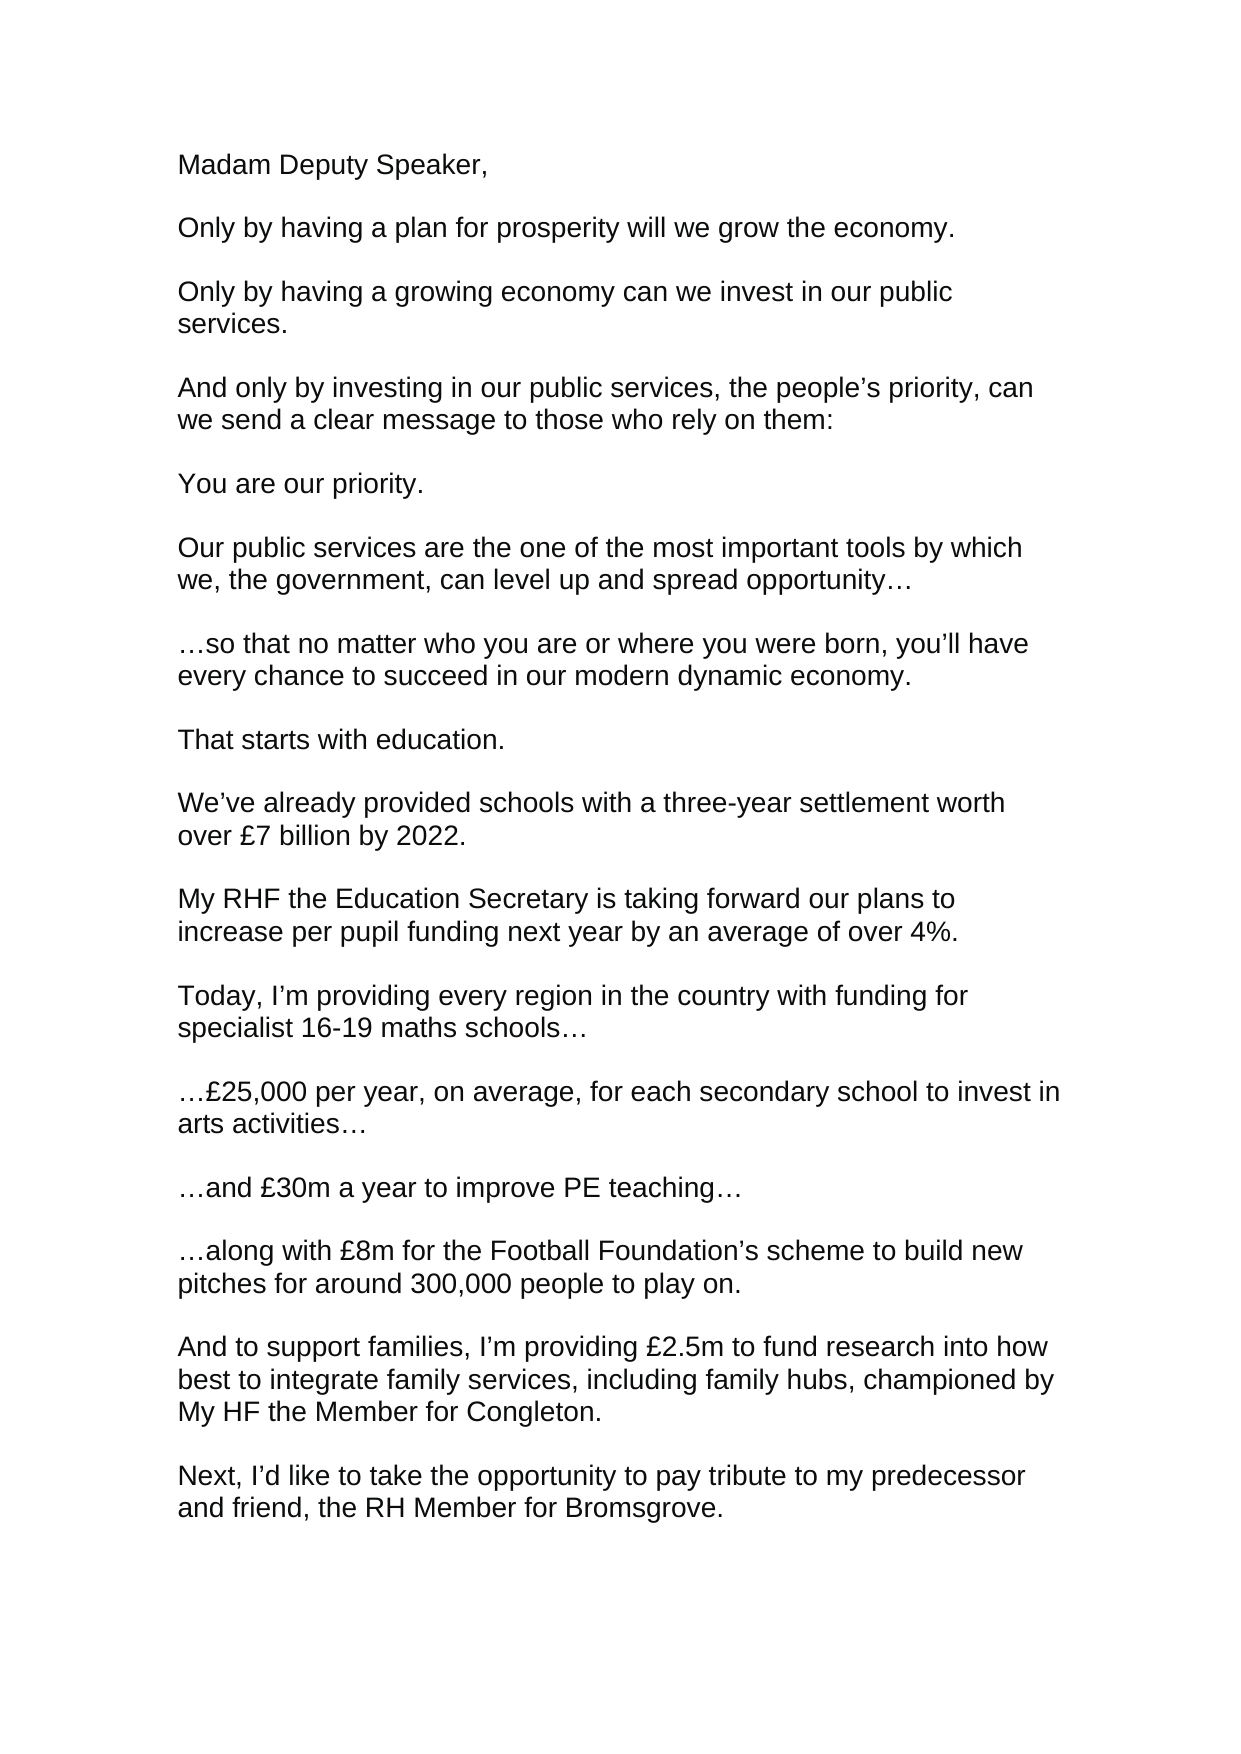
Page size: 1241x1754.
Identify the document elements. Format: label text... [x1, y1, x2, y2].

text Our public services are the one of the most important tools by which we, the government, can level up and spread opportunity… [177, 531, 1063, 595]
text We’ve already provided schools with a three-year settlement worth over £7 billion by 2022. [177, 786, 1063, 851]
text And only by investing in our public services, the people’s priority, can we send a clear message to those who rely on them: [177, 371, 1063, 436]
text Today, I’m providing every region in the country with funding for specialist 16-19 maths schools… [177, 978, 1063, 1043]
text …along with £8m for the Football Foundation’s scheme to build new pitches for around 300,000 people to play on. [177, 1234, 1063, 1299]
text Madam Deputy Speaker, [177, 148, 1063, 180]
text That starts with education. [177, 723, 1063, 755]
text Next, I’d like to take the opportunity to pay tribute to my predecessor and friend, the RH Member for Bromsgrove. [177, 1459, 1063, 1523]
text You are our priority. [177, 467, 1063, 499]
text …£25,000 per year, on average, for each secondary school to invest in arts activities… [177, 1074, 1063, 1139]
text And to support families, I’m providing £2.5m to fund research into how best to integrate family services, including family hubs, championed by My HF the Member for Congleton. [177, 1330, 1063, 1427]
text Only by having a growing economy can we invest in our public services. [177, 275, 1063, 340]
text …and £30m a year to improve PE teaching… [177, 1171, 1063, 1203]
text …so that no matter who you are or where you were born, you’ll have every chance to succeed in our modern dynamic economy. [177, 627, 1063, 691]
text My RHF the Education Secretary is taking forward our plans to increase per pupil funding next year by an average of over 4%. [177, 882, 1063, 947]
text Only by having a plan for prosperity will we grow the economy. [177, 211, 1063, 244]
